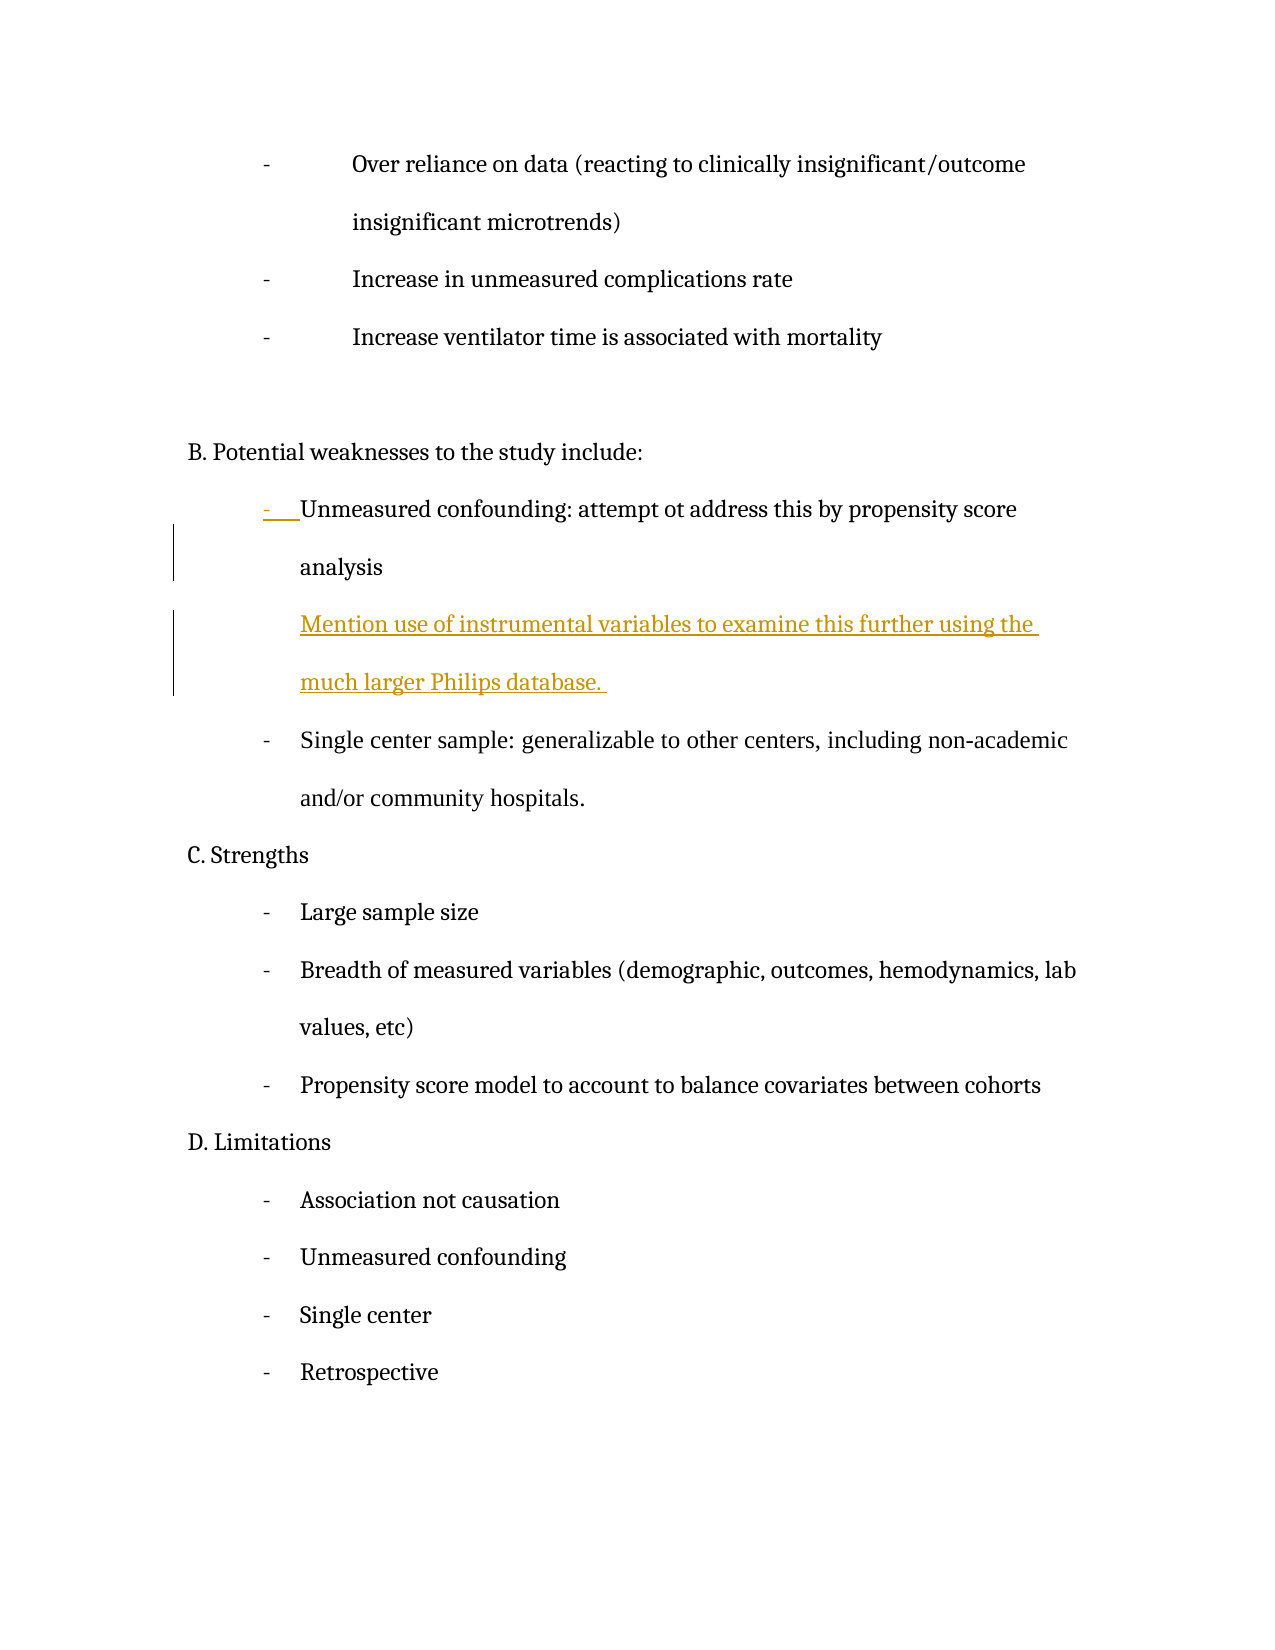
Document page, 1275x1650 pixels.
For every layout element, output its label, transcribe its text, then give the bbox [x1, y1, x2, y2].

list Increase in unmeasured complications rate [262, 265, 1087, 294]
text C. Strengths [187, 841, 1087, 869]
list Association not causation [262, 1186, 1087, 1214]
list Single center [262, 1301, 1087, 1329]
list Retrospective [262, 1358, 1087, 1387]
list Propensity score model to account to balance covariates between cohorts [262, 1071, 1087, 1099]
list Unmeasured confounding [262, 1243, 1087, 1272]
list Large sample size [262, 898, 1087, 927]
list Unmeasured confounding: attempt ot address this by propensity score analysis [262, 495, 1087, 581]
text B. Potential weaknesses to the study include: [187, 437, 1087, 466]
list Increase ventilator time is associated with mortality [262, 322, 1087, 351]
list Single center sample: generalizable to other centers, including non-academic and/or community hospitals. [262, 725, 1087, 812]
text D. Limitations [187, 1128, 1087, 1157]
list Over reliance on data (reacting to clinically insignificant/outcome insignificant microtrends) [262, 150, 1087, 236]
list Breadth of measured variables (demographic, outcomes, hemodynamics, lab values, etc) [262, 956, 1087, 1042]
